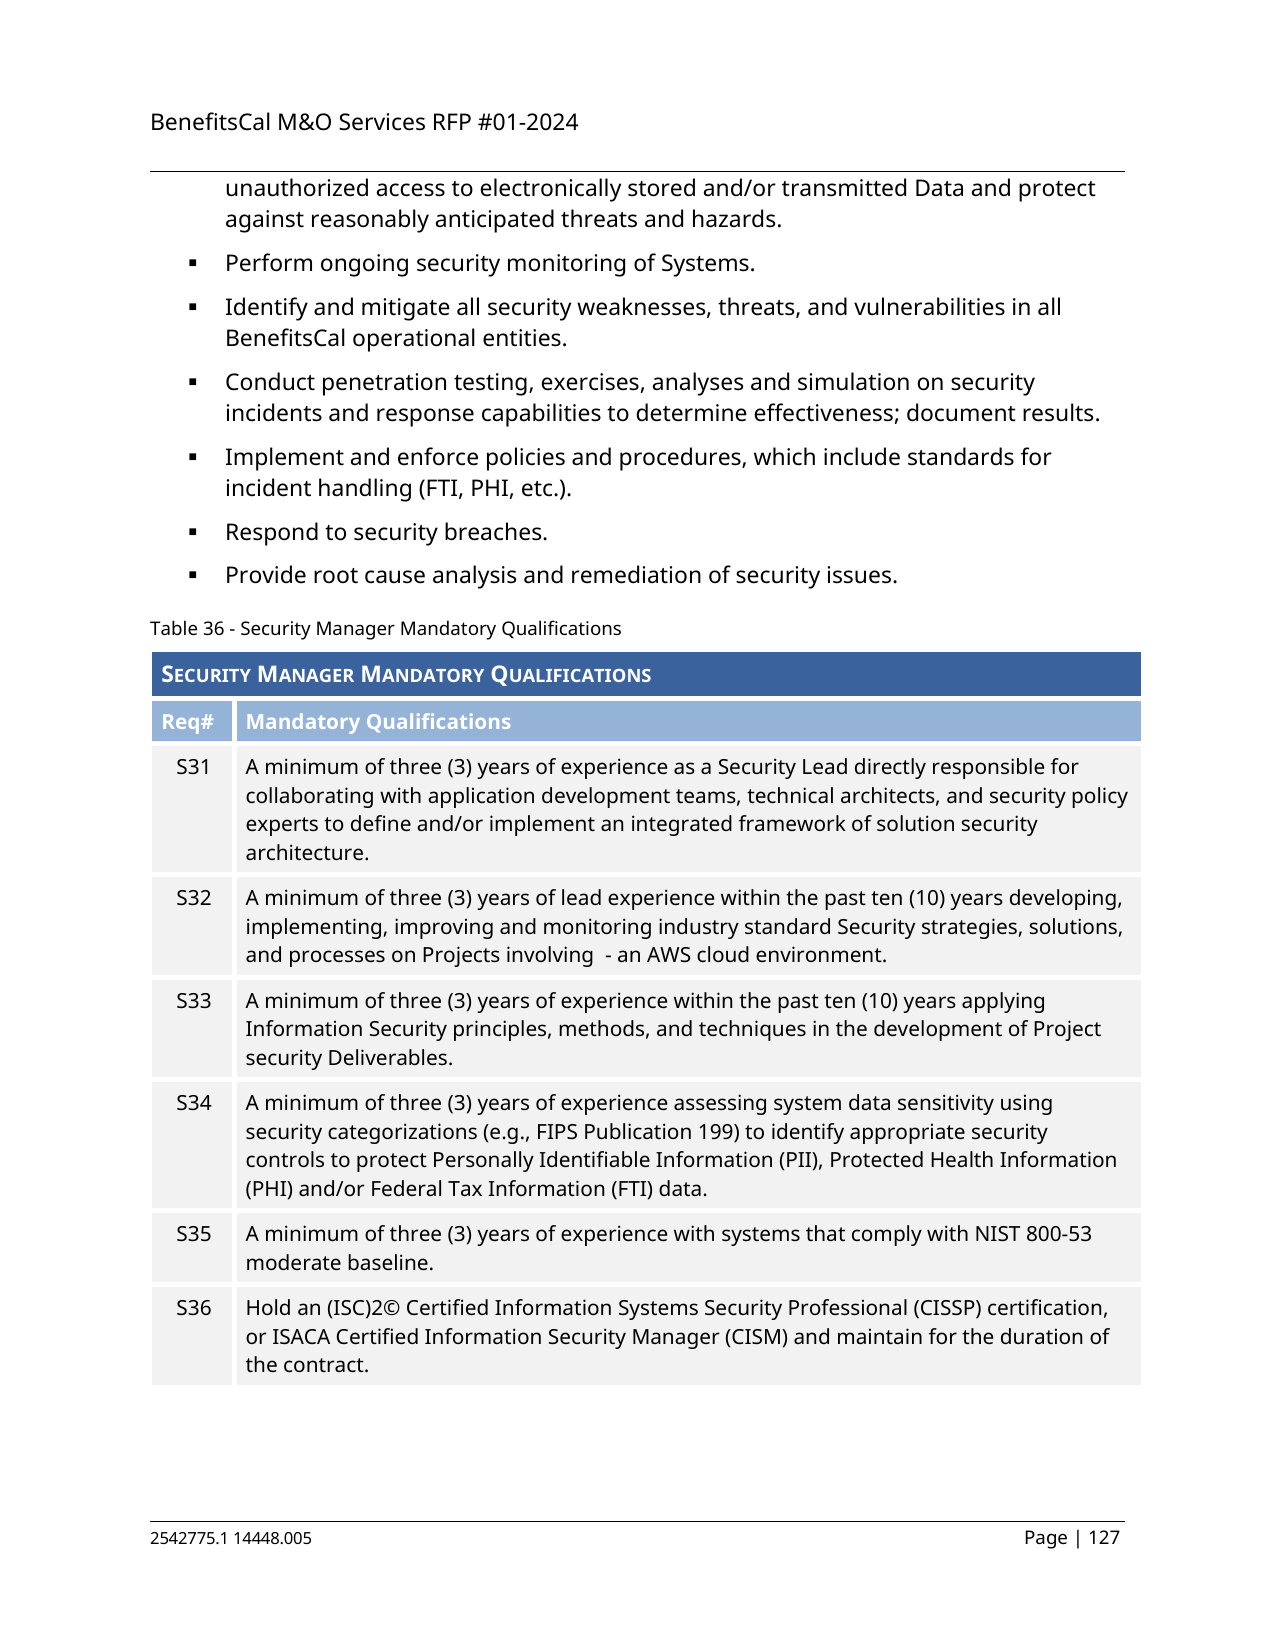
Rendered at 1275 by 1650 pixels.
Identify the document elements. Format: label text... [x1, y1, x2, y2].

table_cell Mandatory Qualifications [237, 701, 1141, 741]
list Provide root cause analysis and remediation of security issues. [187, 559, 1125, 591]
table_cell [152, 1082, 232, 1208]
list Conduct penetration testing, exercises, analyses and simulation on security incidents and response capabilities to determine effectiveness; document results. [187, 366, 1125, 428]
list Identify and mitigate all security weaknesses, threats, and vulnerabilities in all BenefitsCal operational entities. [187, 291, 1125, 353]
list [187, 172, 1125, 234]
table_cell Hold an (ISC)2© Certified Information Systems Security Professional (CISSP) certification, or ISACA Certified Information Security Manager (CISM) and maintain for the duration of the contract. [237, 1287, 1141, 1385]
list Implement and enforce policies and procedures, which include standards for incident handling (FTI, PHI, etc.). [187, 441, 1125, 503]
table_cell Req# [152, 701, 232, 741]
table_cell A minimum of three (3) years of experience assessing system data sensitivity using security categorizations (e.g., FIPS Publication 199) to identify appropriate security controls to protect Personally Identifiable Information (PII), Protected Health Information (PHI) and/or Federal Tax Information (FTI) data. [237, 1082, 1141, 1208]
table_cell [152, 746, 232, 872]
table_cell [152, 877, 232, 975]
table_cell A minimum of three (3) years of experience within the past ten (10) years applying Information Security principles, methods, and techniques in the development of Project security Deliverables. [237, 980, 1141, 1077]
text Table 36 - Security Manager Mandatory Qualifications [150, 616, 1125, 641]
table_cell [152, 1213, 232, 1282]
list Perform ongoing security monitoring of Systems. [187, 247, 1125, 278]
table_cell [152, 980, 232, 1077]
table_cell A minimum of three (3) years of experience as a Security Lead directly responsible for collaborating with application development teams, technical architects, and security policy experts to define and/or implement an integrated framework of solution security architecture. [237, 746, 1141, 872]
table_header Security Manager Mandatory Qualifications [152, 652, 1141, 696]
table_cell A minimum of three (3) years of experience with systems that comply with NIST 800-53 moderate baseline. [237, 1213, 1141, 1282]
table_cell A minimum of three (3) years of lead experience within the past ten (10) years developing, implementing, improving and monitoring industry standard Security strategies, solutions, and processes on Projects involving - an AWS cloud environment. [237, 877, 1141, 975]
list Respond to security breaches. [187, 516, 1125, 547]
table_cell [152, 1287, 232, 1385]
